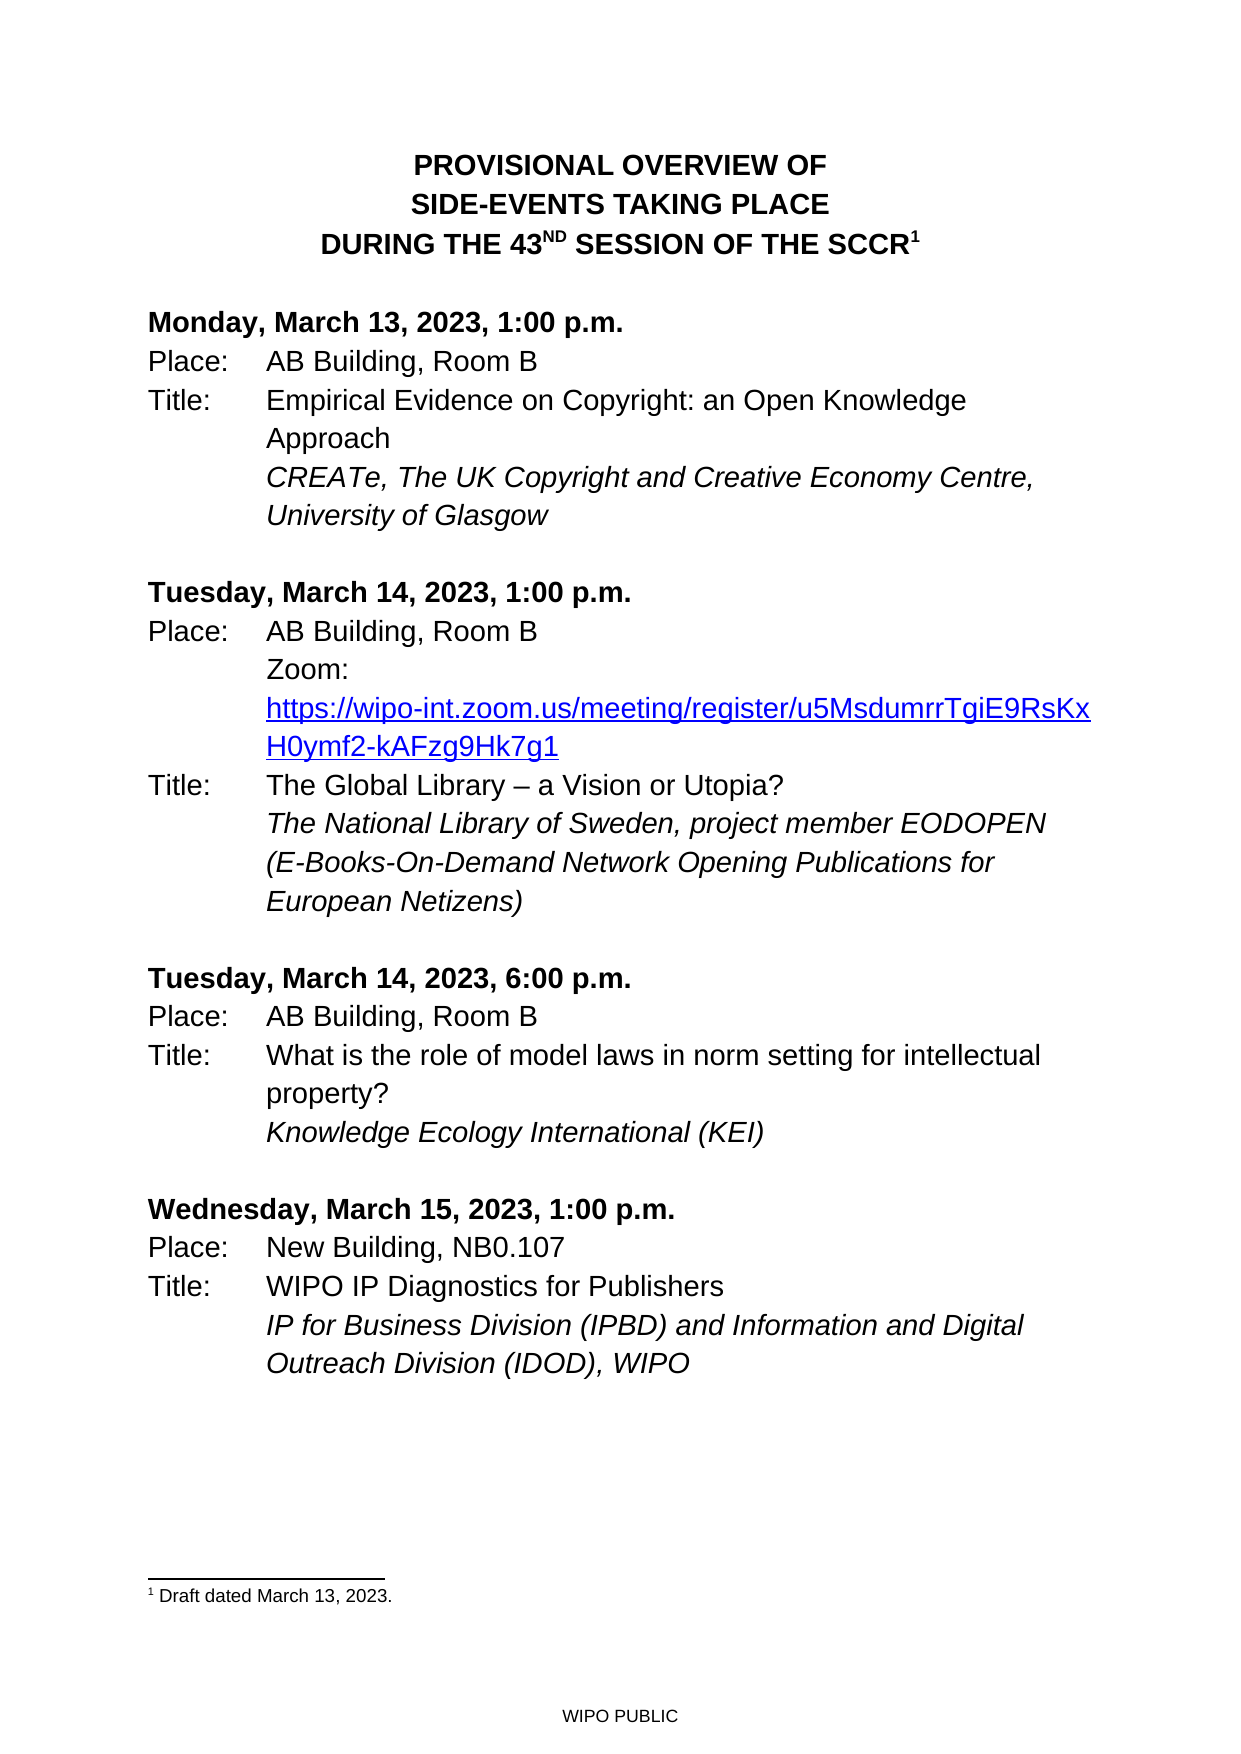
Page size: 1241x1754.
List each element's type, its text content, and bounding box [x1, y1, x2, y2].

text Place: New Building, NB0.107 [148, 1231, 1093, 1264]
text The National Library of Sweden, project member EODOPEN (E-Books-On-Demand Network Opening Publications for European Netizens) [266, 807, 1093, 917]
text Place: AB Building, Room B [148, 999, 1093, 1033]
text Tuesday, March 14, 2023, 1:00 p.m. [148, 575, 1093, 609]
text Title: The Global Library – a Vision or Utopia? [148, 768, 1093, 802]
text Title: What is the role of model laws in norm setting for intellectual property? [148, 1038, 1093, 1110]
subtitle PROVISIONAL OVERVIEW OF [148, 148, 1093, 181]
text IP for Business Division (IPBD) and Information and Digital Outreach Division (IDOD), WIPO [266, 1308, 1093, 1380]
subtitle Side-Events Taking Place [148, 187, 1093, 221]
text Monday, March 13, 2023, 1:00 p.m. [148, 306, 1093, 339]
text Title: WIPO IP Diagnostics for Publishers [148, 1269, 1093, 1303]
text Title: Empirical Evidence on Copyright: an Open Knowledge Approach [148, 383, 1093, 455]
text Place: AB Building, Room B [148, 614, 1093, 647]
text Knowledge Ecology International (KEI) [148, 1115, 1093, 1148]
text CREATe, The UK Copyright and Creative Economy Centre, University of Glasgow [266, 460, 1093, 532]
text Wednesday, March 15, 2023, 1:00 p.m. [148, 1192, 1093, 1226]
text Place: AB Building, Room B [148, 344, 1093, 378]
text Zoom: https://wipo-int.zoom.us/meeting/register/u5MsdumrrTgiE9RsKxH0ymf2-kAFzg9Hk7g1 [266, 652, 1093, 763]
text Tuesday, March 14, 2023, 6:00 p.m. [148, 961, 1093, 994]
subtitle during the 43nd Session of the SCCR [148, 227, 1093, 261]
